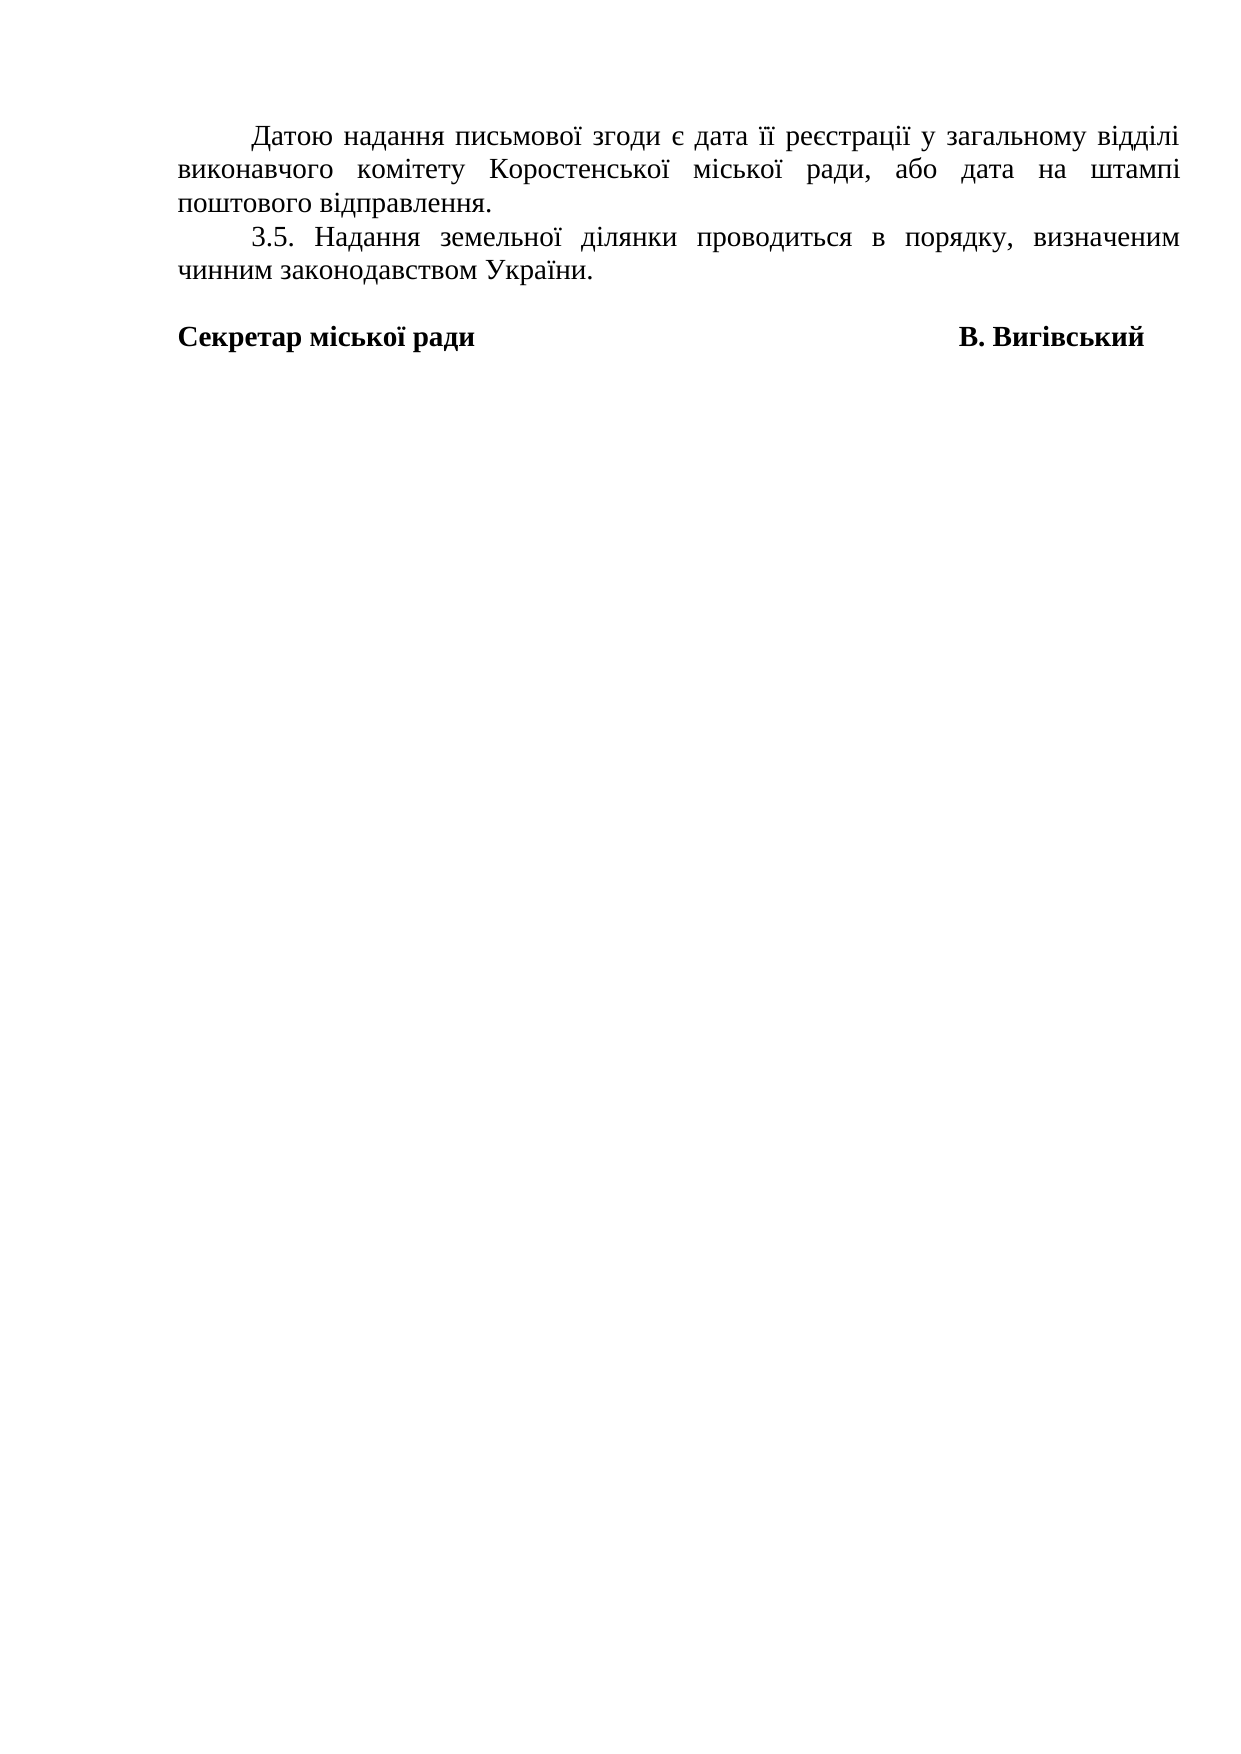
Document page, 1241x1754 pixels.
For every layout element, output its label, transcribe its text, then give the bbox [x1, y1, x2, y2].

text Секретар міської ради В. Вигівський [177, 319, 1181, 353]
text 3.5. Надання земельної ділянки проводиться в порядку, визначеним чинним законодавством України. [177, 219, 1181, 286]
text Датою надання письмової згоди є дата її реєстрації у загальному відділі виконавчого комітету Коростенської міської ради, або дата на штампі поштового відправлення. [177, 118, 1181, 219]
